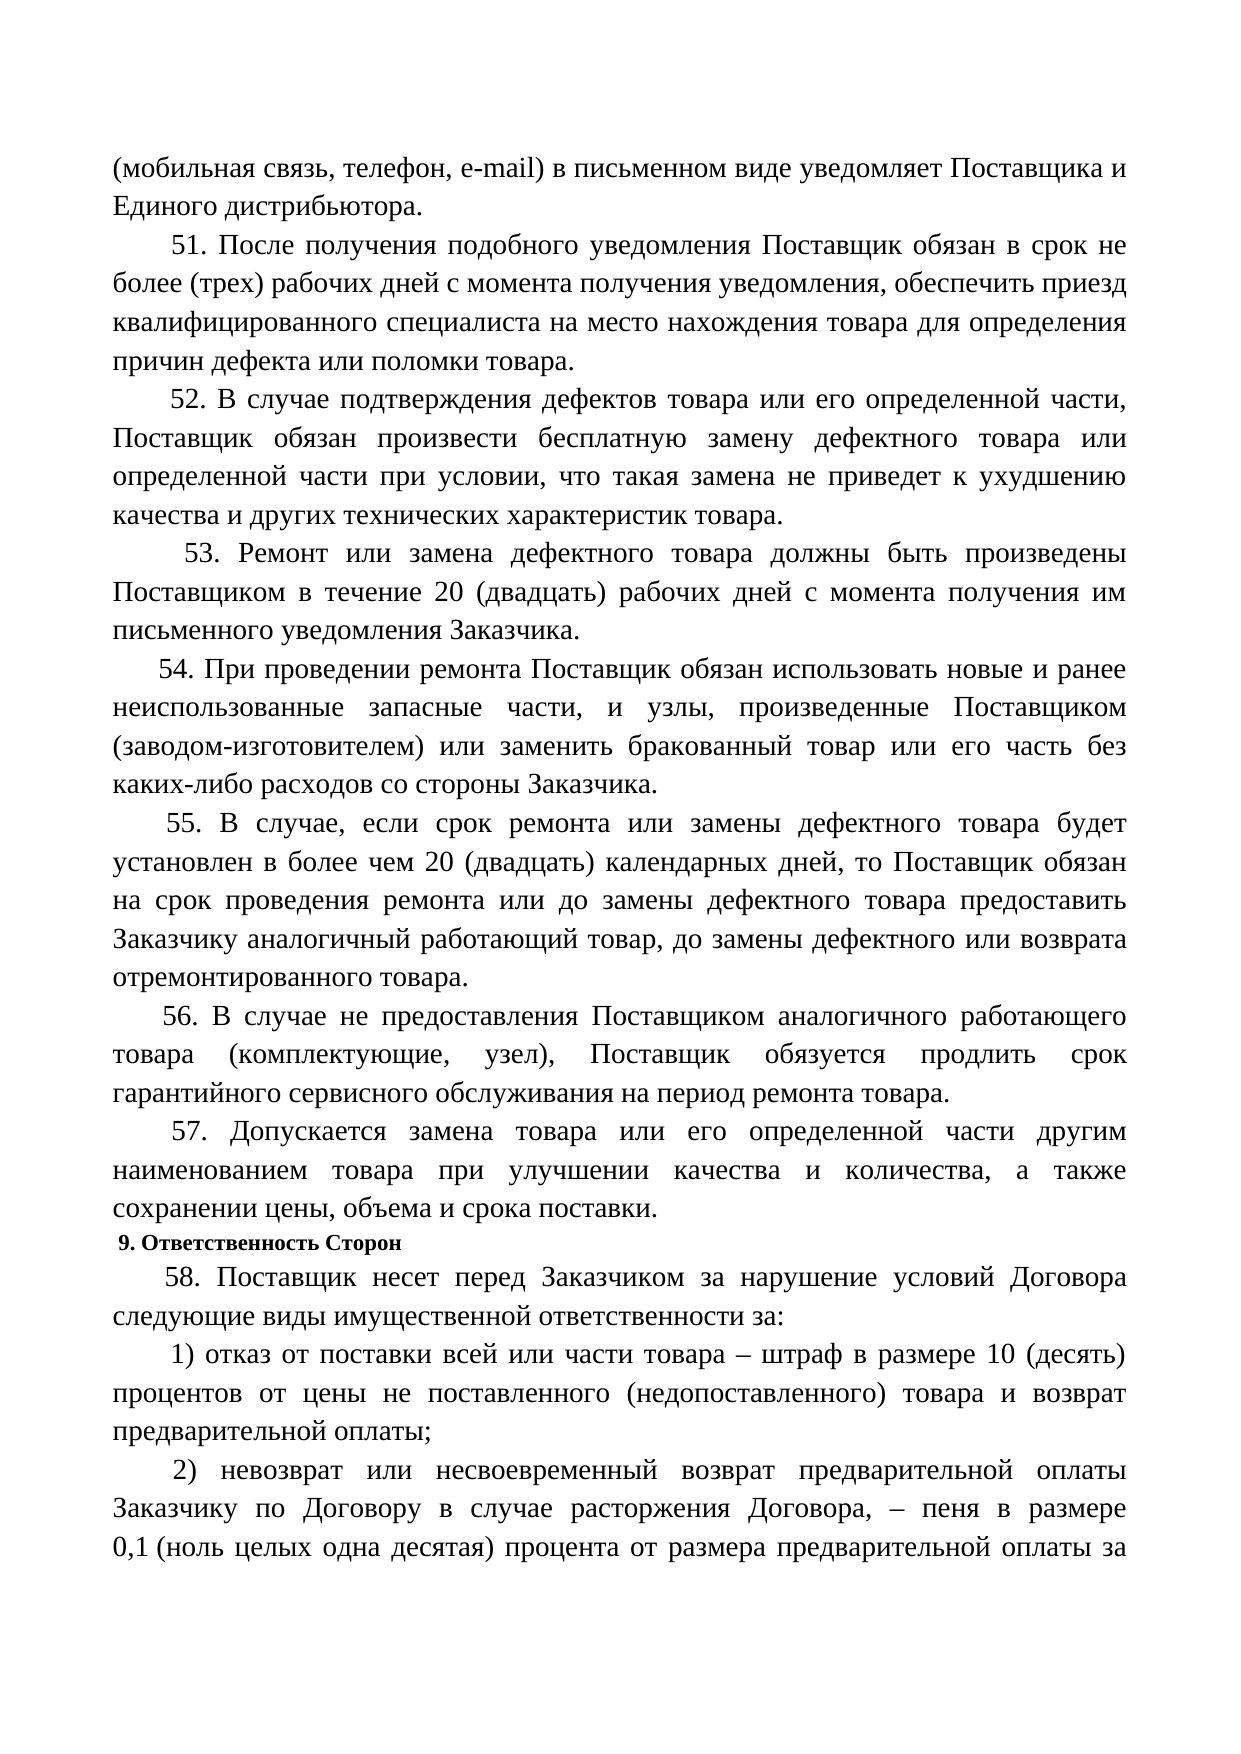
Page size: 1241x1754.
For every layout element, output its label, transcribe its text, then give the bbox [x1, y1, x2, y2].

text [112, 1452, 1128, 1563]
text 1) отказ от поставки всей или части товара – штраф в размере 10 (десять) процентов от цены не поставленного (недопоставленного) товара и возврат предварительной оплаты; [112, 1336, 1128, 1447]
text 56. В случае не предоставления Поставщиком аналогичного работающего товара (комплектующие, узел), Поставщик обязуется продлить срок гарантийного сервисного обслуживания на период ремонта товара. [112, 998, 1128, 1108]
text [112, 150, 1128, 222]
text 52. В случае подтверждения дефектов товара или его определенной части, Поставщик обязан произвести бесплатную замену дефектного товара или определенной части при условии, что такая замена не приведет к ухудшению качества и других технических характеристик товара. [112, 381, 1128, 530]
text 55. В случае, если срок ремонта или замены дефектного товара будет установлен в более чем 20 (двадцать) календарных дней, то Поставщик обязан на срок проведения ремонта или до замены дефектного товара предоставить Заказчику аналогичный работающий товар, до замены дефектного или возврата отремонтированного товара. [112, 805, 1128, 993]
text 54. При проведении ремонта Поставщик обязан использовать новые и ранее неиспользованные запасные части, и узлы, произведенные Поставщиком (заводом-изготовителем) или заменить бракованный товар или его часть без каких-либо расходов со стороны Заказчика. [112, 651, 1128, 800]
text 57. Допускается замена товара или его определенной части другим наименованием товара при улучшении качества и количества, а также сохранении цены, объема и срока поставки. [112, 1113, 1128, 1224]
text 53. Ремонт или замена дефектного товара должны быть произведены Поставщиком в течение 20 (двадцать) рабочих дней с момента получения им письменного уведомления Заказчика. [112, 535, 1128, 646]
text 9. Ответственность Сторон [112, 1229, 1128, 1256]
text 58. Поставщик несет перед Заказчиком за нарушение условий Договора следующие виды имущественной ответственности за: [112, 1259, 1128, 1331]
text 51. После получения подобного уведомления Поставщик обязан в срок не более (трех) рабочих дней с момента получения уведомления, обеспечить приезд квалифицированного специалиста на место нахождения товара для определения причин дефекта или поломки товара. [112, 227, 1128, 376]
